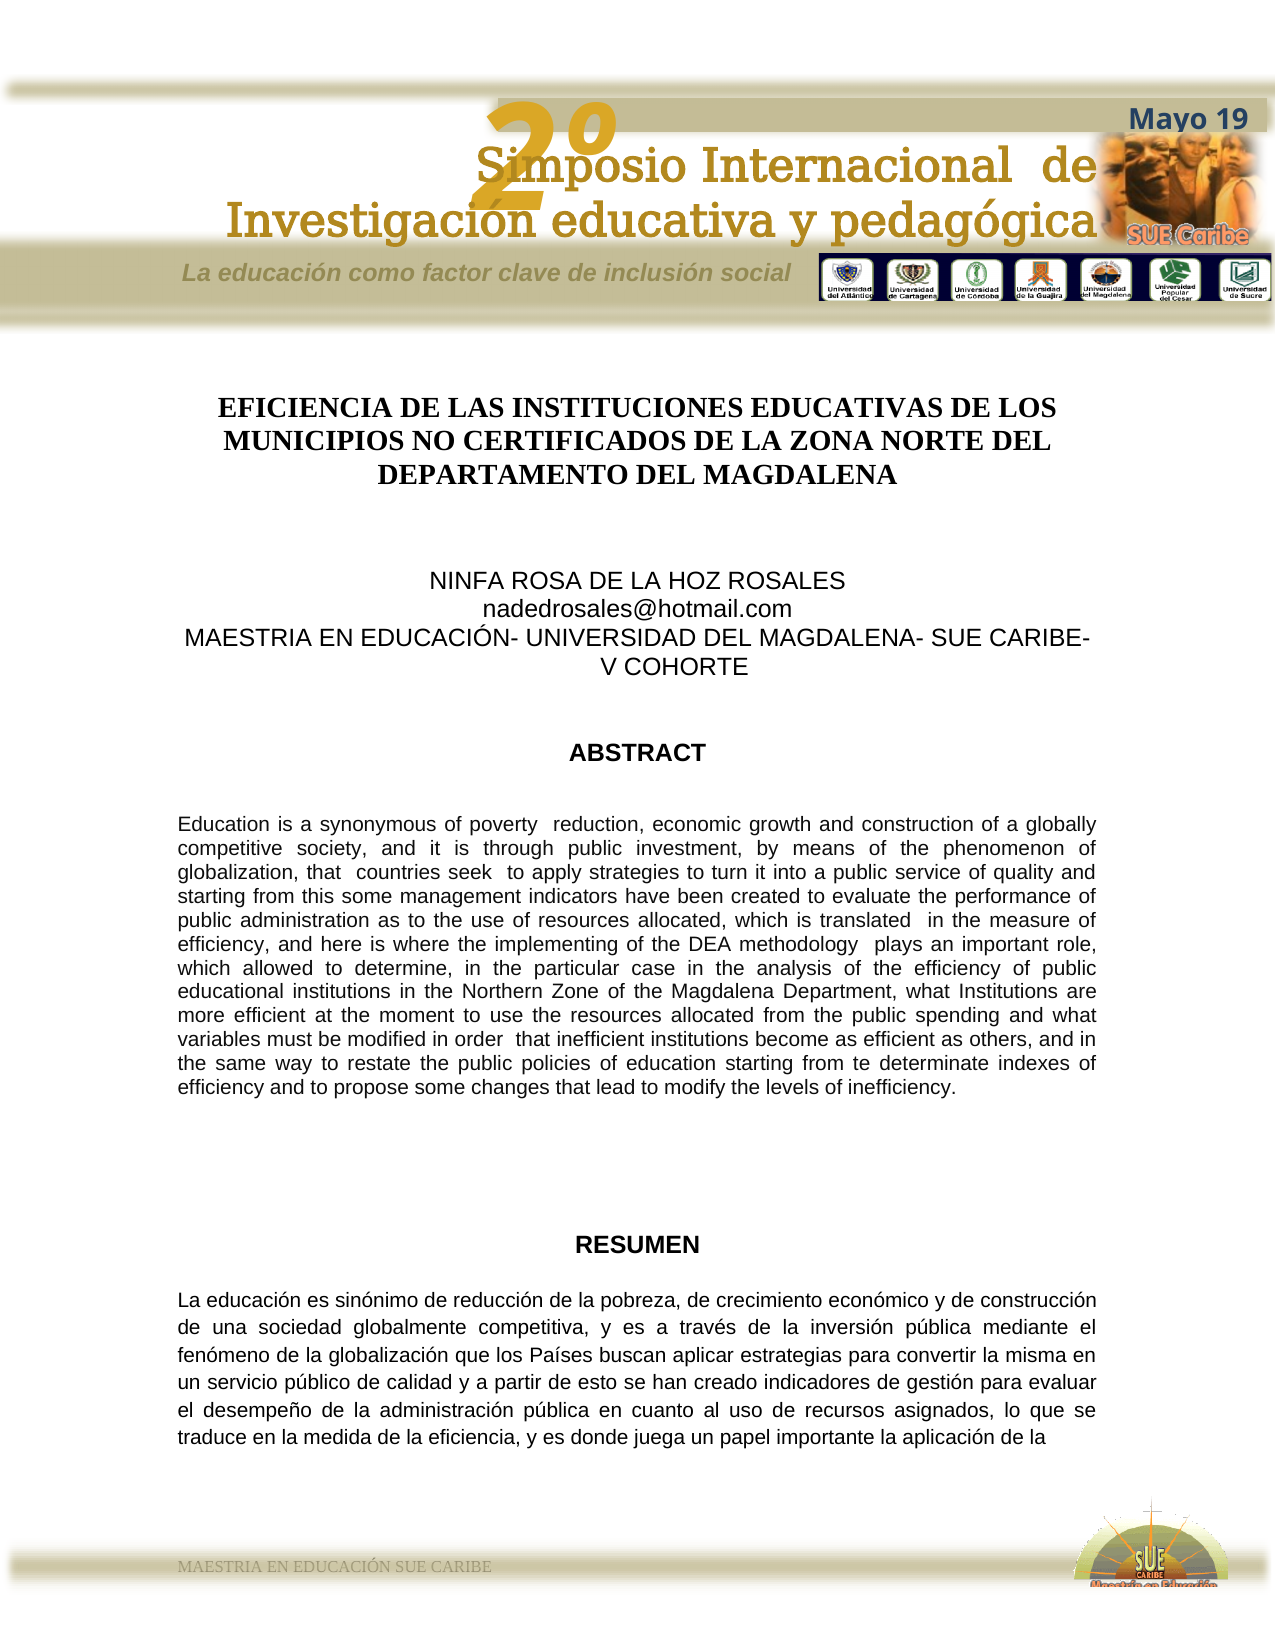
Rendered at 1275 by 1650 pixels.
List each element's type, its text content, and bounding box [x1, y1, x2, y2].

text Education is a synonymous of poverty reduction, economic growth and construction of a globally competitive society, and it is through public investment, by means of the phenomenon of globalization, that countries seek to apply strategies to turn it into a public service of quality and starting from this some management indicators have been created to evaluate the performance of public administration as to the use of resources allocated, which is translated in the measure of efficiency, and here is where the implementing of the DEA methodology plays an important role, which allowed to determine, in the particular case in the analysis of the efficiency of public educational institutions in the Northern Zone of the Magdalena Department, what Institutions are more efficient at the moment to use the resources allocated from the public spending and what variables must be modified in order that inefficient institutions become as efficient as others, and in the same way to restate the public policies of education starting from te determinate indexes of efficiency and to propose some changes that lead to modify the levels of inefficiency. [177, 812, 1098, 1099]
text RESUMEN [177, 1230, 1098, 1259]
text EFICIENCIA DE LAS INSTITUCIONES EDUCATIVAS DE LOS MUNICIPIOS NO CERTIFICADOS DE LA ZONA NORTE DEL DEPARTAMENTO DEL MAGDALENA [177, 390, 1098, 490]
picture [1114, 143, 1248, 244]
text MAESTRIA EN EDUCACIÓN- UNIVERSIDAD DEL MAGDALENA- SUE CARIBE- V COHORTE [177, 623, 1098, 681]
picture [0, 1495, 1271, 1596]
text nadedrosales@hotmail.com [177, 594, 1098, 623]
text ABSTRACT [177, 738, 1098, 767]
picture [818, 253, 1271, 301]
text NINFA ROSA DE LA HOZ ROSALES [177, 566, 1098, 594]
text La educación es sinónimo de reducción de la pobreza, de crecimiento económico y de construcción de una sociedad globalmente competitiva, y es a través de la inversión pública mediante el fenómeno de la globalización que los Países buscan aplicar estrategias para convertir la misma en un servicio público de calidad y a partir de esto se han creado indicadores de gestión para evaluar el desempeño de la administración pública en cuanto al uso de recursos asignados, lo que se traduce en la medida de la eficiencia, y es donde juega un papel importante la aplicación de la [177, 1288, 1098, 1449]
